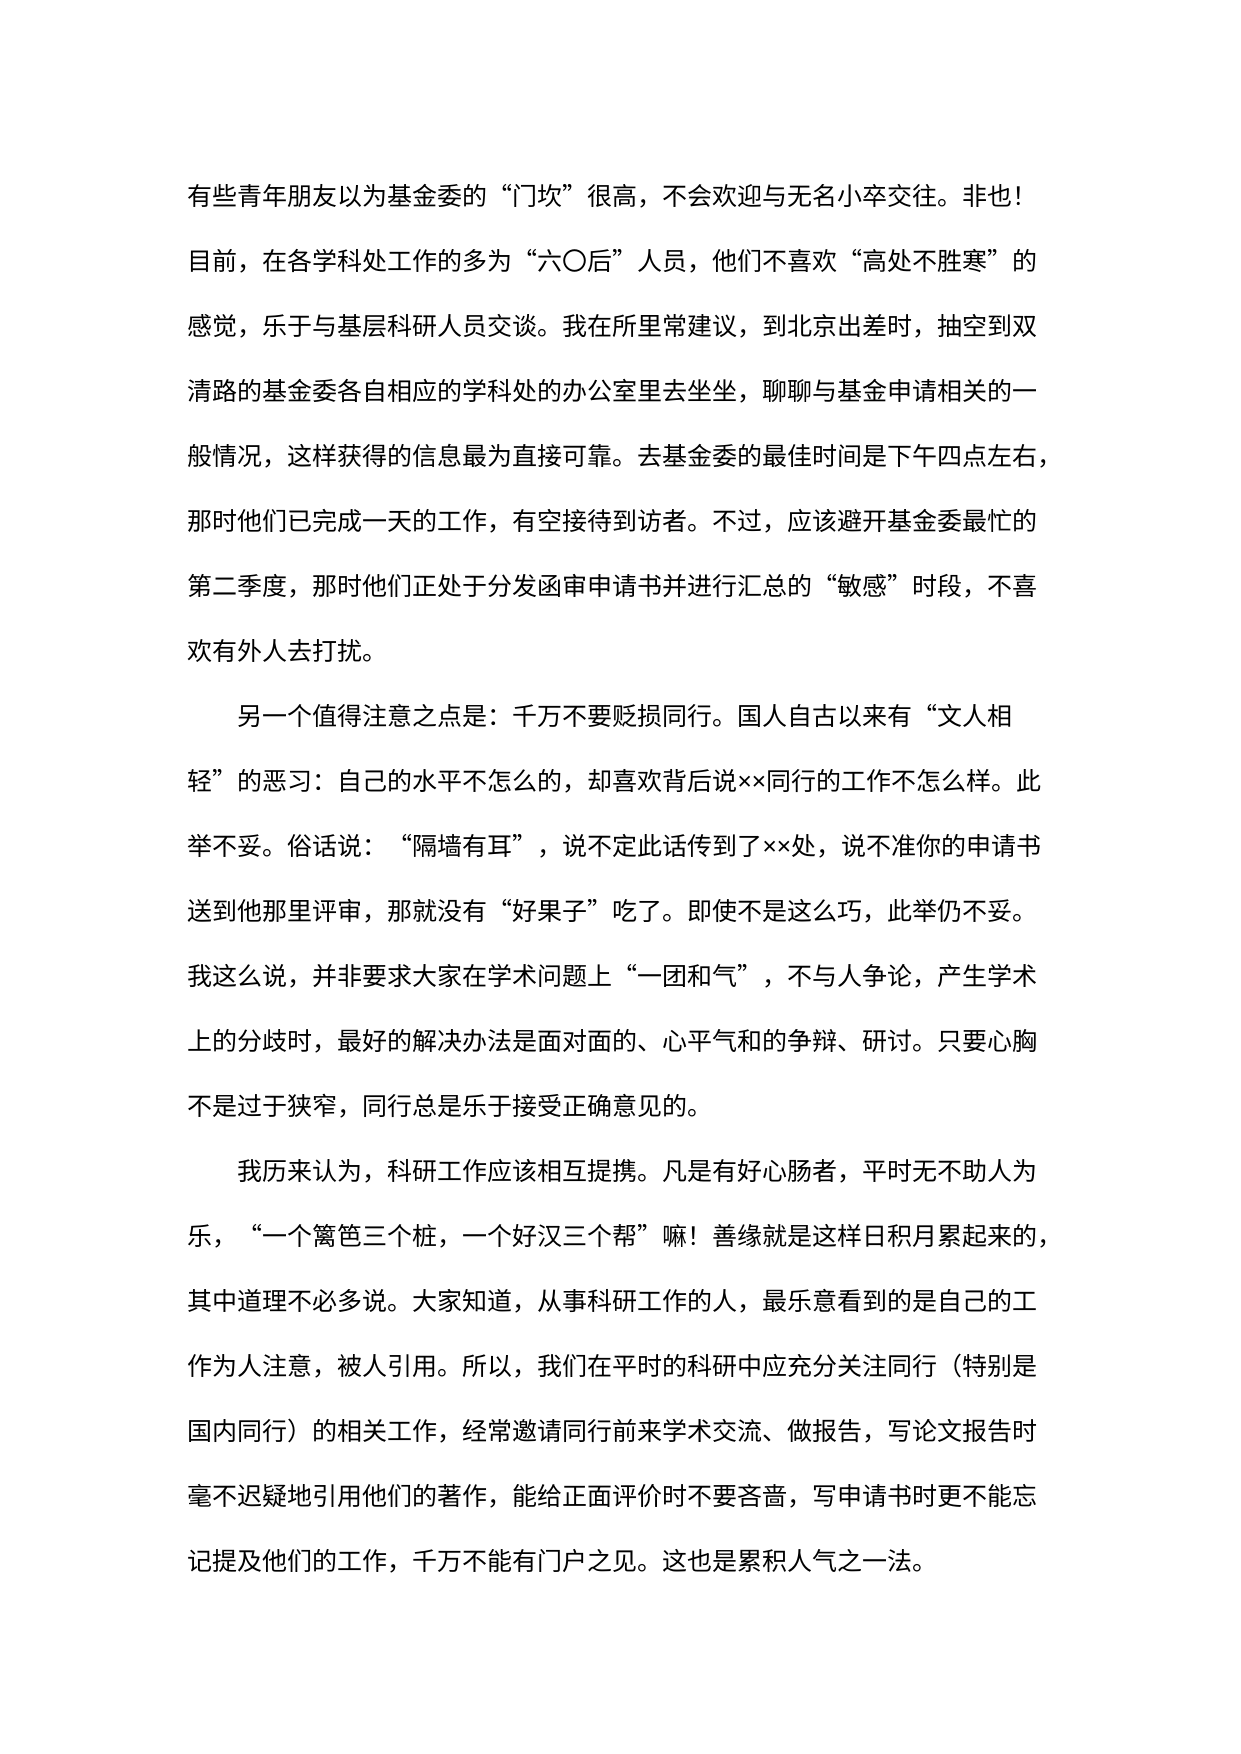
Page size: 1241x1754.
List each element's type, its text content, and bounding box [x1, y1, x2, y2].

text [187, 162, 1053, 682]
text 另一个值得注意之点是：千万不要贬损同行。国人自古以来有“文人相轻”的恶习：自己的水平不怎么的，却喜欢背后说××同行的工作不怎么样。此举不妥。俗话说：“隔墙有耳”，说不定此话传到了××处，说不准你的申请书送到他那里评审，那就没有“好果子”吃了。即使不是这么巧，此举仍不妥。我这么说，并非要求大家在学术问题上“一团和气”，不与人争论，产生学术上的分歧时，最好的解决办法是面对面的、心平气和的争辩、研讨。只要心胸不是过于狭窄，同行总是乐于接受正确意见的。 [187, 682, 1053, 1137]
text 我历来认为，科研工作应该相互提携。凡是有好心肠者，平时无不助人为乐，“一个篱笆三个桩，一个好汉三个帮”嘛！善缘就是这样日积月累起来的，其中道理不必多说。大家知道，从事科研工作的人，最乐意看到的是自己的工作为人注意，被人引用。所以，我们在平时的科研中应充分关注同行（特别是国内同行）的相关工作，经常邀请同行前来学术交流、做报告，写论文报告时毫不迟疑地引用他们的著作，能给正面评价时不要吝啬，写申请书时更不能忘记提及他们的工作，千万不能有门户之见。这也是累积人气之一法。 [187, 1137, 1053, 1592]
